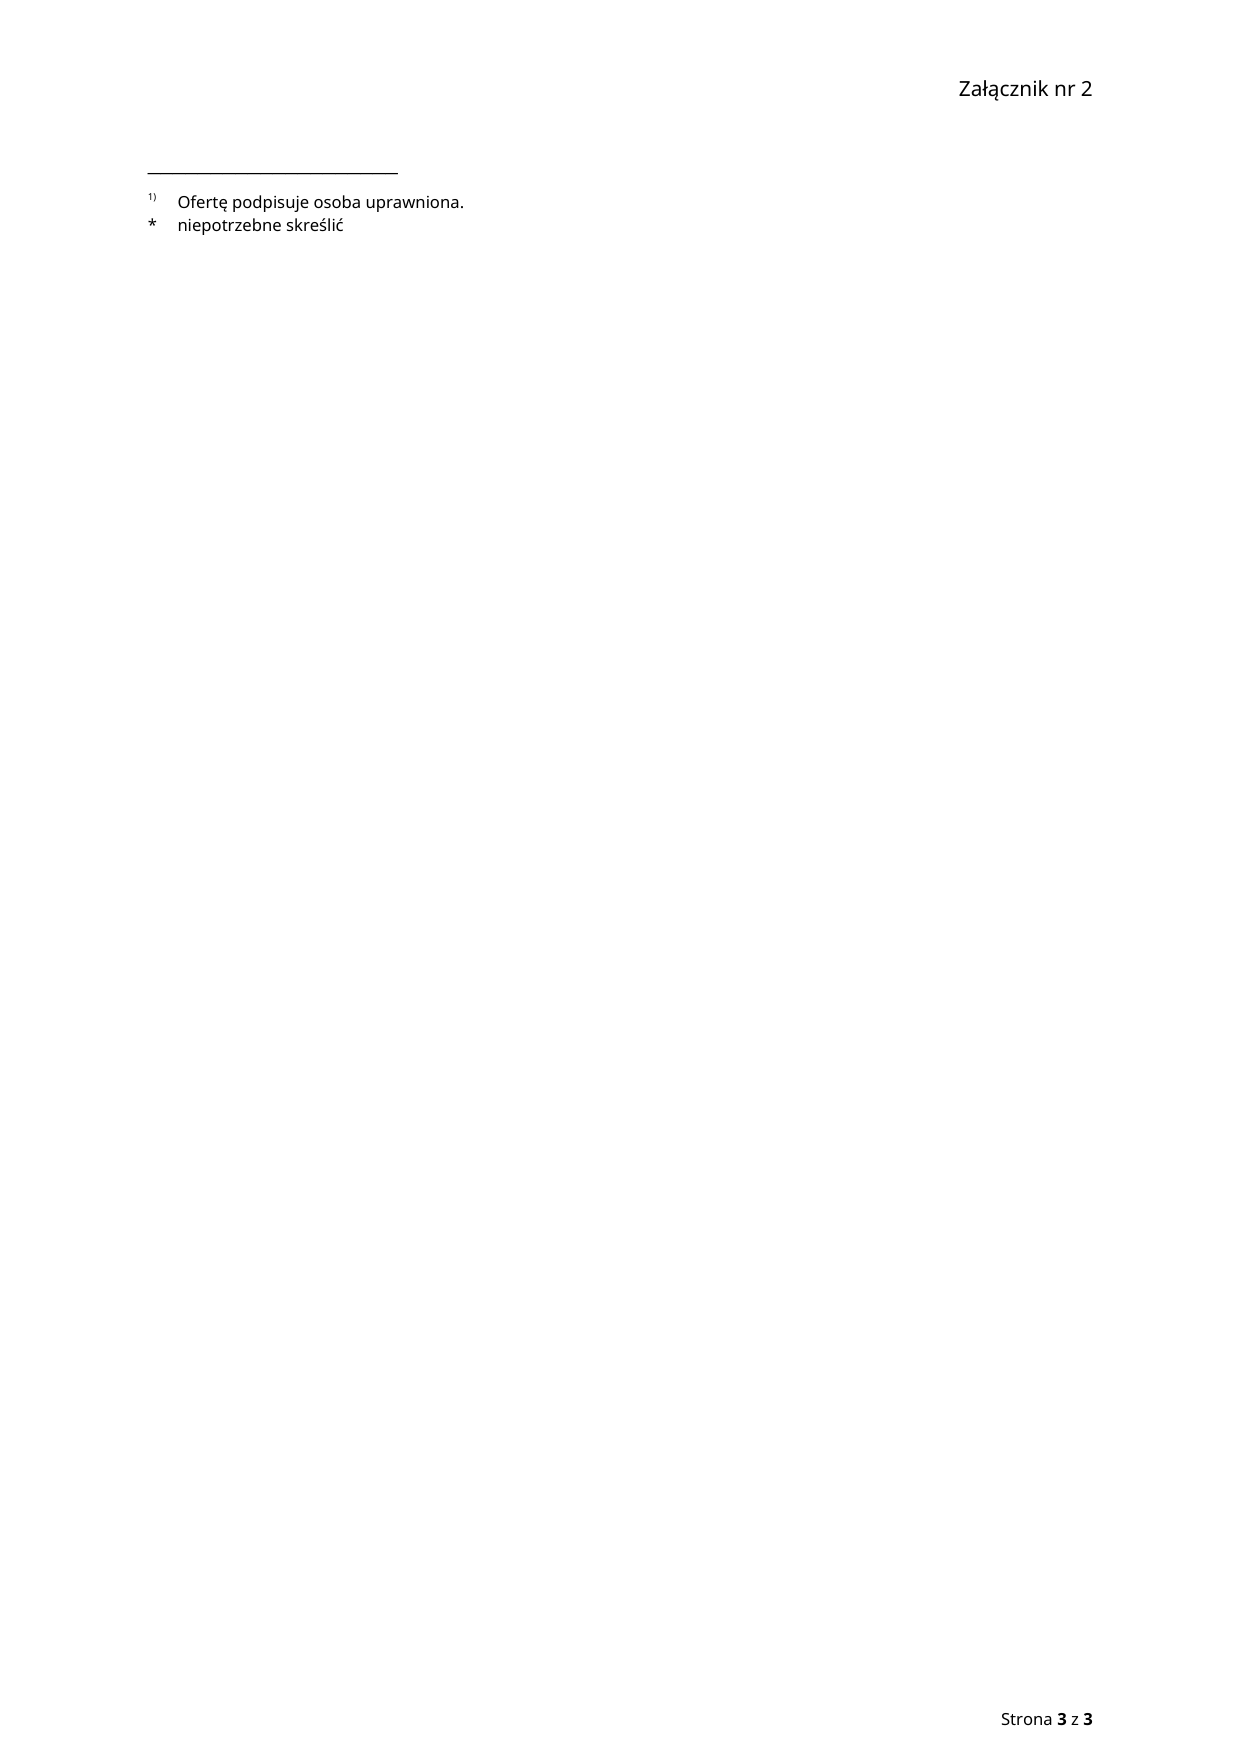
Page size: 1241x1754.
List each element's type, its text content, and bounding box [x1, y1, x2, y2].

text 1) Ofertę podpisuje osoba uprawniona. [148, 191, 1093, 213]
text ____________________ [148, 148, 1093, 176]
text * niepotrzebne skreślić [148, 213, 1093, 236]
